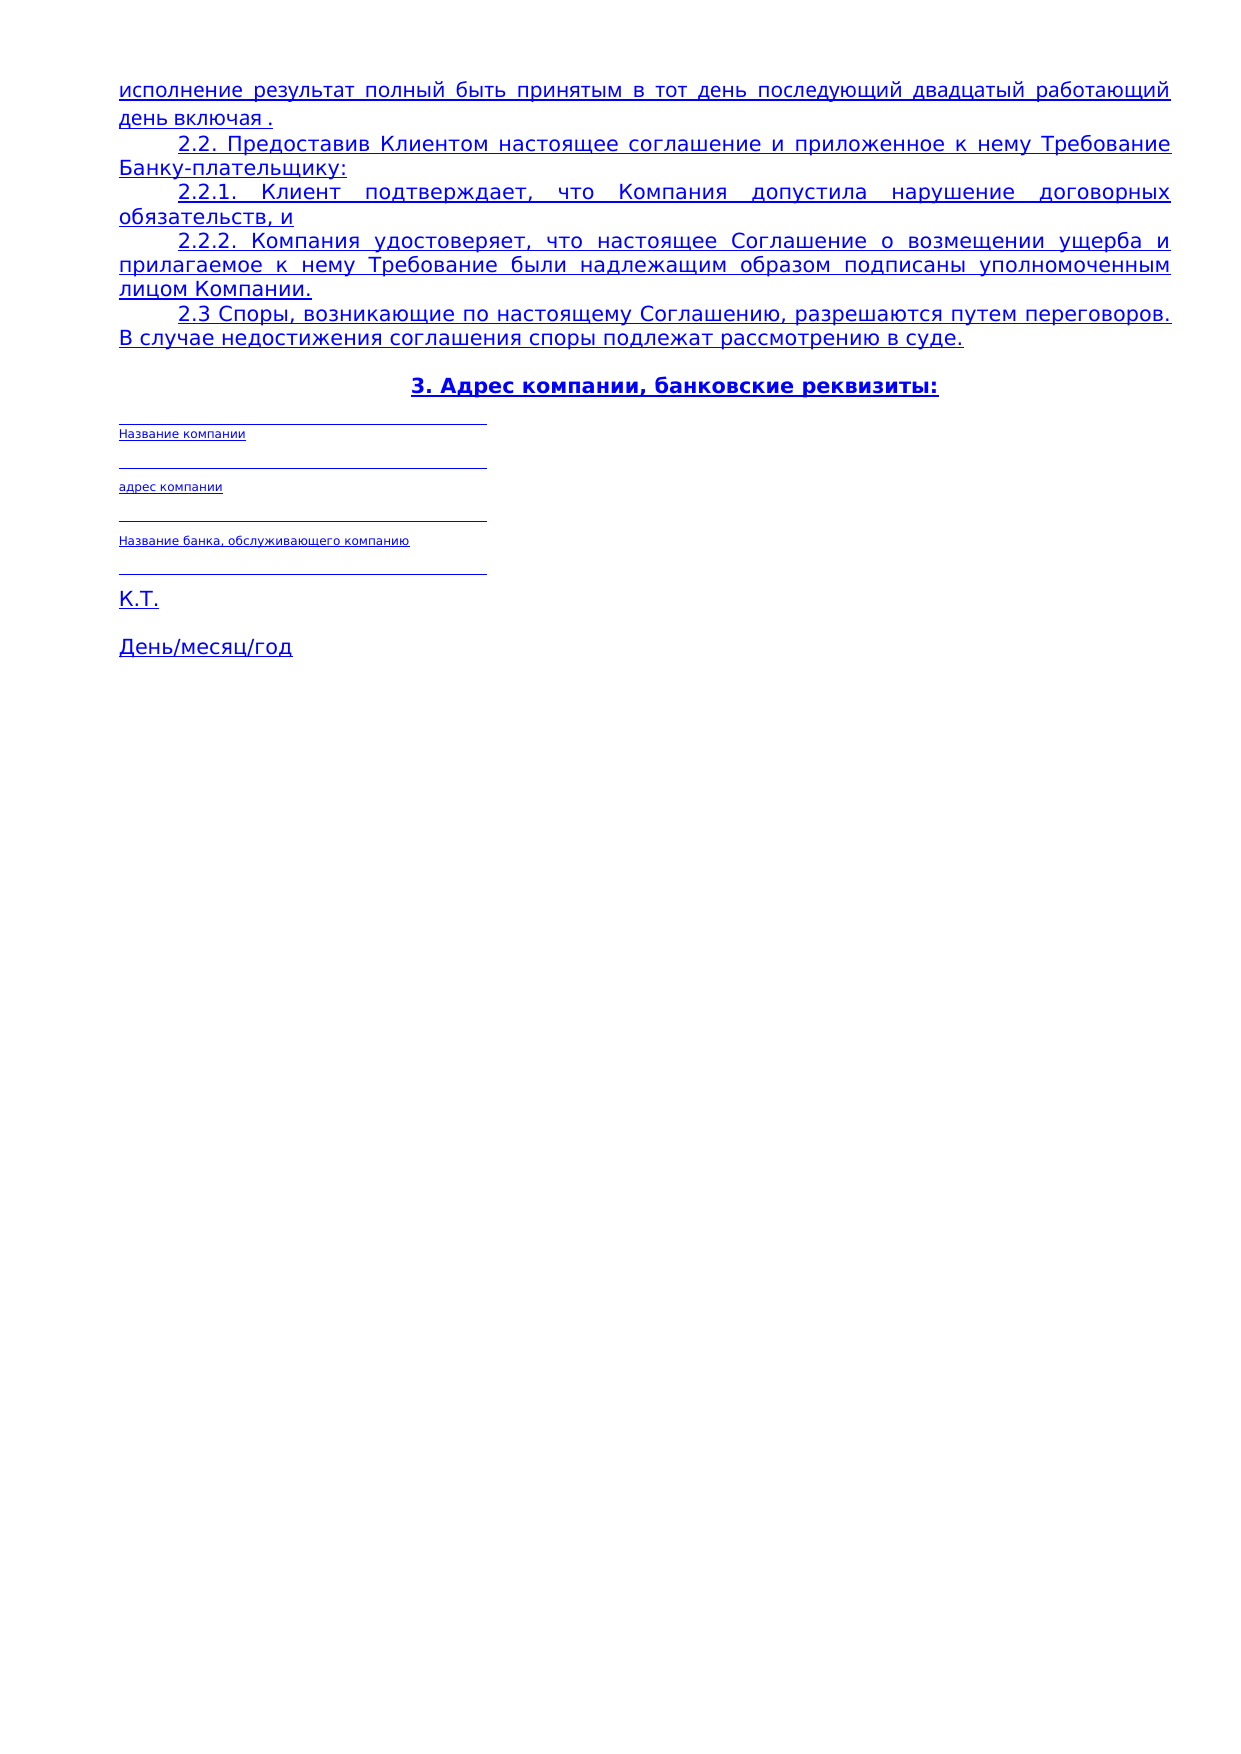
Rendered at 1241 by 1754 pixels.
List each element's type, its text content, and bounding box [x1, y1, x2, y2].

text 2.3 Споры, возникающие по настоящему Соглашению, разрешаются путем переговоров. В случае недостижения соглашения споры подлежат рассмотрению в суде. [118, 302, 1171, 350]
text 3. Адрес компании, банковские реквизиты: [118, 374, 1171, 399]
text 2.2.2. Компания удостоверяет, что настоящее Соглашение о возмещении ущерба и прилагаемое к нему Требование были надлежащим образом подписаны уполномоченным лицом Компании. [118, 229, 1171, 274]
text 2.2.2. Компания удостоверяет, что настоящее Соглашение о возмещении ущерба и прилагаемое к нему Требование были надлежащим образом подписаны уполномоченным лицом Компании. [118, 275, 1171, 302]
text Название банка, обслуживающего компанию [118, 534, 1171, 558]
text День/месяц/год [118, 635, 1171, 659]
text Название компании [118, 428, 1171, 452]
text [118, 100, 1171, 132]
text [118, 75, 1171, 99]
text К.Т. [118, 587, 1171, 611]
text 2.2.1. Клиент подтверждает, что Компания допустила нарушение договорных обязательств, и [118, 180, 1171, 229]
text 2.2. Предоставив Клиентом настоящее соглашение и приложенное к нему Требование Банку-плательщику: [118, 132, 1171, 180]
text адрес компании [118, 481, 1171, 505]
